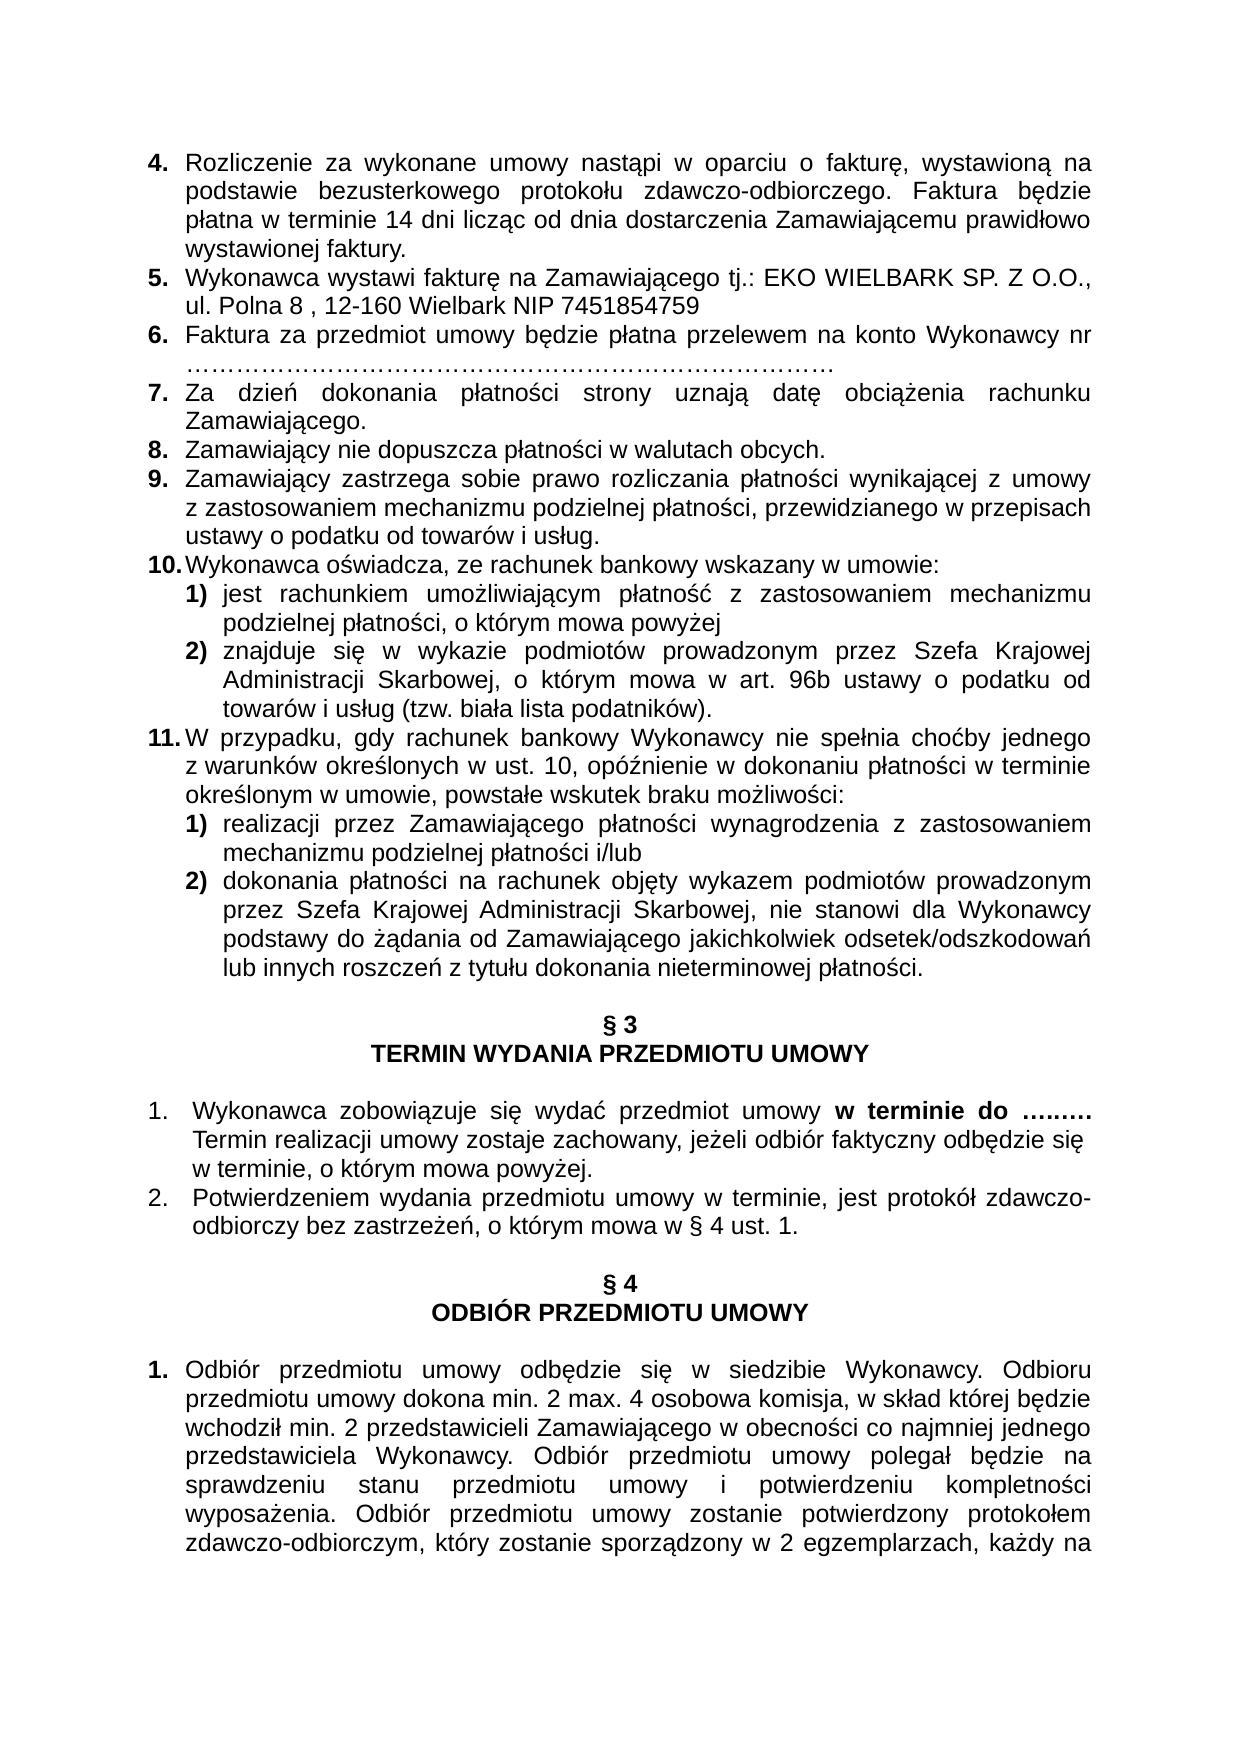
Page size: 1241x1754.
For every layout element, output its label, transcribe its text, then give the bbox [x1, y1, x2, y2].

list Potwierdzeniem wydania przedmiotu umowy w terminie, jest protokół zdawczo-odbiorczy bez zastrzeżeń, o którym mowa w § 4 ust. 1. [148, 1183, 1093, 1240]
list znajduje się w wykazie podmiotów prowadzonym przez Szefa Krajowej Administracji Skarbowej, o którym mowa w art. 96b ustawy o podatku od towarów i usług (tzw. biała lista podatników). [185, 636, 1093, 723]
list Zamawiający zastrzega sobie prawo rozliczania płatności wynikającej z umowy z zastosowaniem mechanizmu podzielnej płatności, przewidzianego w przepisach ustawy o podatku od towarów i usług. [148, 464, 1093, 550]
list Wykonawca wystawi fakturę na Zamawiającego tj.: EKO WIELBARK SP. Z O.O., ul. Polna 8 , 12-160 Wielbark NIP 7451854759 [148, 263, 1093, 320]
list Zamawiający nie dopuszcza płatności w walutach obcych. [148, 435, 1093, 464]
list W przypadku, gdy rachunek bankowy Wykonawcy nie spełnia choćby jednego z warunków określonych w ust. 10, opóźnienie w dokonaniu płatności w terminie określonym w umowie, powstałe wskutek braku możliwości: [148, 723, 1093, 809]
list jest rachunkiem umożliwiającym płatność z zastosowaniem mechanizmu podzielnej płatności, o którym mowa powyżej [185, 579, 1093, 636]
text ODBIÓR PRZEDMIOTU UMOWY [148, 1298, 1093, 1326]
text § 4 [148, 1269, 1093, 1298]
list Faktura za przedmiot umowy będzie płatna przelewem na konto Wykonawcy nr …………………………………………………………………… [148, 320, 1093, 378]
list dokonania płatności na rachunek objęty wykazem podmiotów prowadzonym przez Szefa Krajowej Administracji Skarbowej, nie stanowi dla Wykonawcy podstawy do żądania od Zamawiającego jakichkolwiek odsetek/odszkodowań lub innych roszczeń z tytułu dokonania nieterminowej płatności. [185, 866, 1093, 981]
list Rozliczenie za wykonane umowy nastąpi w oparciu o fakturę, wystawioną na podstawie bezusterkowego protokołu zdawczo-odbiorczego. Faktura będzie płatna w terminie 14 dni licząc od dnia dostarczenia Zamawiającemu prawidłowo wystawionej faktury. [148, 148, 1093, 263]
text TERMIN WYDANIA PRZEDMIOTU UMOWY [148, 1039, 1093, 1068]
list realizacji przez Zamawiającego płatności wynagrodzenia z zastosowaniem mechanizmu podzielnej płatności i/lub [185, 809, 1093, 866]
list Wykonawca zobowiązuje się wydać przedmiot umowy w terminie do …..…. Termin realizacji umowy zostaje zachowany, jeżeli odbiór faktyczny odbędzie się w terminie, o którym mowa powyżej. [148, 1096, 1093, 1183]
list Za dzień dokonania płatności strony uznają datę obciążenia rachunku Zamawiającego. [148, 378, 1093, 435]
list Wykonawca oświadcza, ze rachunek bankowy wskazany w umowie: [148, 550, 1093, 579]
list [148, 1355, 1093, 1556]
text § 3 [148, 1010, 1093, 1039]
